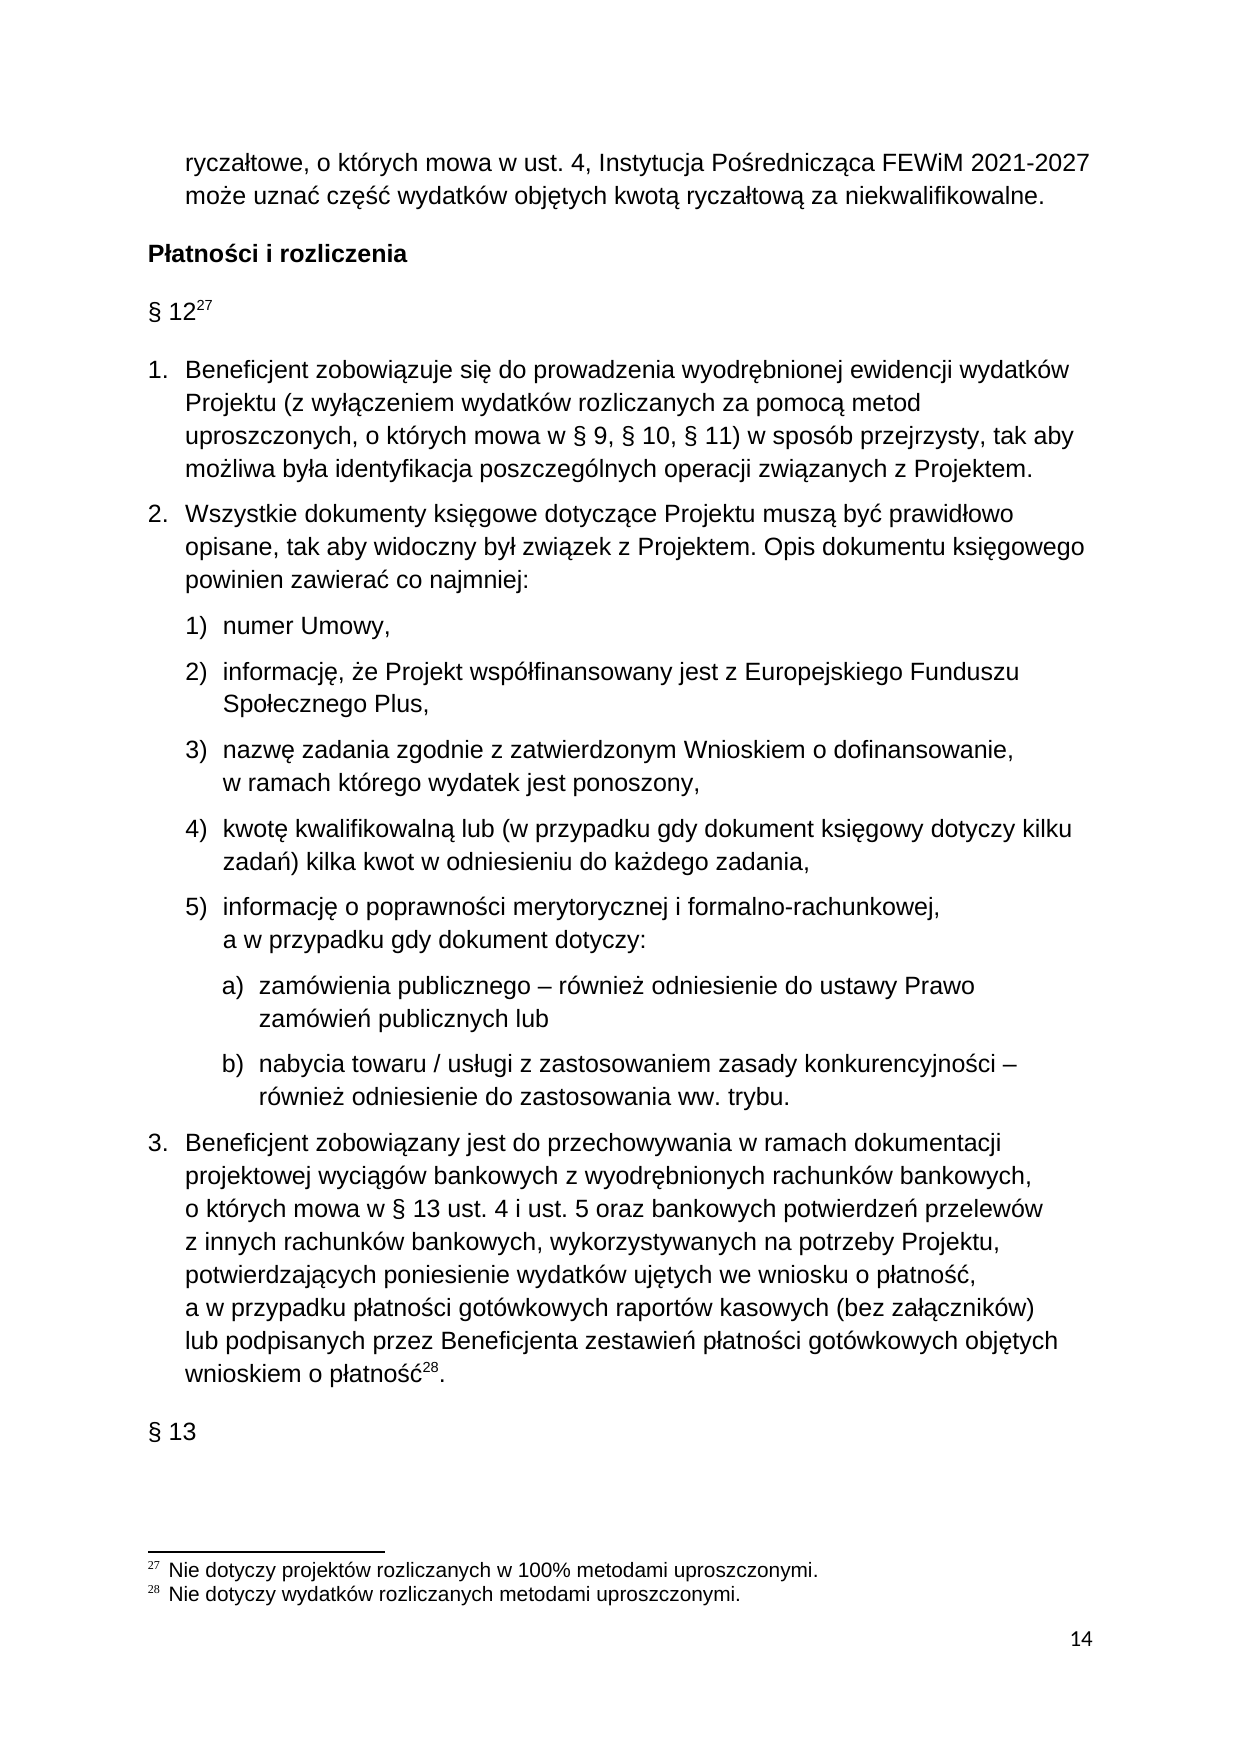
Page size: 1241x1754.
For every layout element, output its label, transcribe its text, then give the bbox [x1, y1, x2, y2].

list nabycia towaru / usługi z zastosowaniem zasady konkurencyjności – również odniesienie do zastosowania ww. trybu. [222, 1049, 1092, 1111]
list informację, że Projekt współfinansowany jest z Europejskiego Funduszu Społecznego Plus, [185, 656, 1092, 718]
list zamówienia publicznego – również odniesienie do ustawy Prawo zamówień publicznych lub [222, 971, 1092, 1032]
list numer Umowy, [185, 611, 1092, 640]
text Płatności i rozliczenia [148, 239, 1092, 267]
list nazwę zadania zgodnie z zatwierdzonym Wnioskiem o dofinansowanie, w ramach którego wydatek jest ponoszony, [185, 735, 1092, 797]
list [148, 148, 1092, 209]
list kwotę kwalifikowalną lub (w przypadku gdy dokument księgowy dotyczy kilku zadań) kilka kwot w odniesieniu do każdego zadania, [185, 813, 1092, 875]
list informację o poprawności merytorycznej i formalno-rachunkowej, a w przypadku gdy dokument dotyczy: [185, 892, 1092, 954]
list Beneficjent zobowiązany jest do przechowywania w ramach dokumentacji projektowej wyciągów bankowych z wyodrębnionych rachunków bankowych, o których mowa w § 13 ust. 4 i ust. 5 oraz bankowych potwierdzeń przelewów z innych rachunków bankowych, wykorzystywanych na potrzeby Projektu, potwierdzających poniesienie wydatków ujętych we wniosku o płatność, a w przypadku płatności gotówkowych raportów kasowych (bez załączników) lub podpisanych przez Beneficjenta zestawień płatności gotówkowych objętych wnioskiem o płatność. [148, 1128, 1092, 1388]
text § 12 [148, 297, 1092, 326]
list Wszystkie dokumenty księgowe dotyczące Projektu muszą być prawidłowo opisane, tak aby widoczny był związek z Projektem. Opis dokumentu księgowego powinien zawierać co najmniej: [148, 499, 1092, 594]
text § 13 [148, 1417, 1092, 1446]
list Beneficjent zobowiązuje się do prowadzenia wyodrębnionej ewidencji wydatków Projektu (z wyłączeniem wydatków rozliczanych za pomocą metod uproszczonych, o których mowa w § 9, § 10, § 11) w sposób przejrzysty, tak aby możliwa była identyfikacja poszczególnych operacji związanych z Projektem. [148, 355, 1092, 483]
